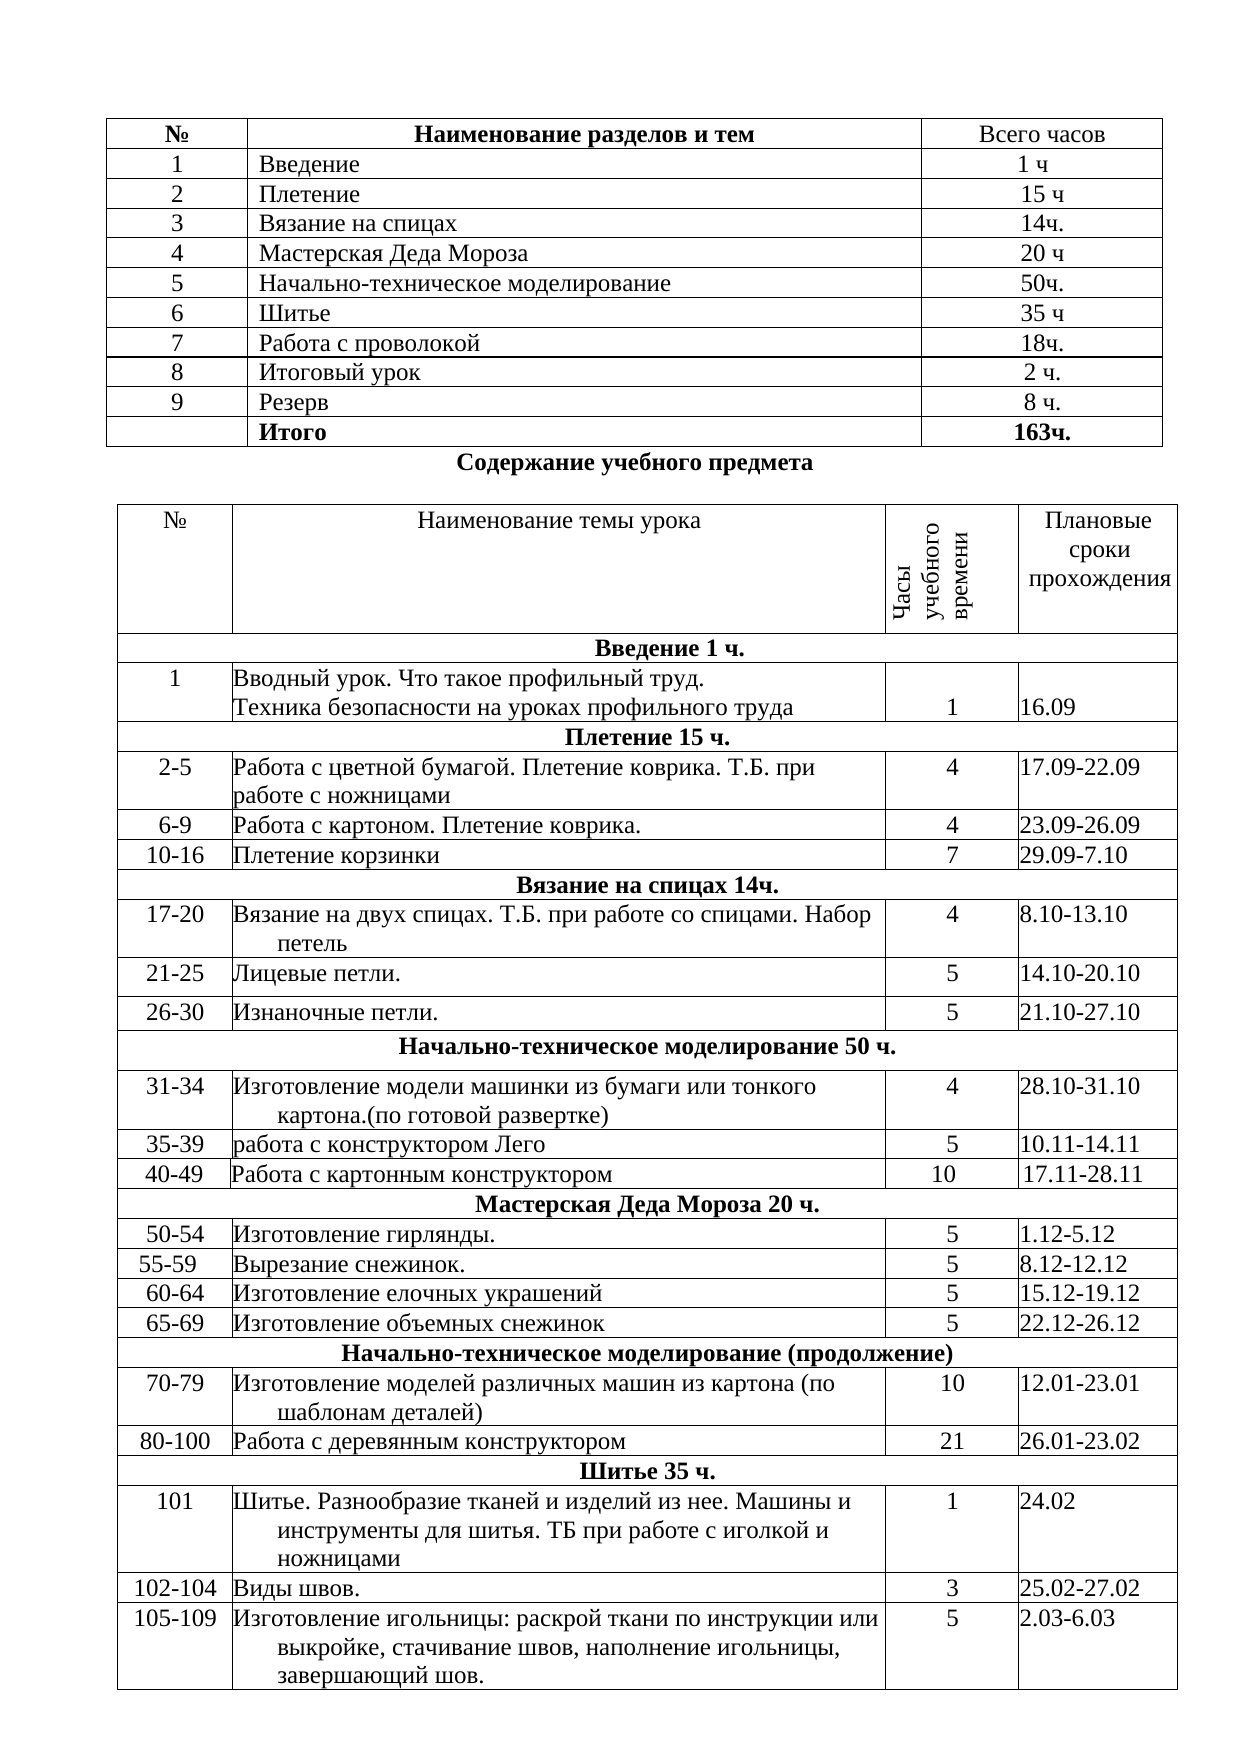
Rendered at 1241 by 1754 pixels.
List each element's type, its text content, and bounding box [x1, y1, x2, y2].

table_cell Резерв [248, 387, 921, 416]
table_cell 50ч. [922, 268, 1162, 297]
table_cell 14.10-20.10 [1019, 958, 1177, 996]
table_cell 60-64 [118, 1279, 232, 1307]
table_cell 15.12-19.12 [1019, 1279, 1177, 1307]
table_cell 2 ч. [922, 358, 1162, 386]
table_cell Изготовление объемных снежинок [233, 1308, 885, 1337]
table_cell 9 [107, 387, 247, 416]
table_cell Работа с картоном. Плетение коврика. [233, 810, 885, 839]
table_cell 16.09 [1019, 663, 1177, 721]
table_cell 5 [886, 1603, 1018, 1689]
table_cell 26.01-23.02 [1019, 1426, 1177, 1455]
table_cell 4 [886, 810, 1018, 839]
table_header № [118, 505, 232, 632]
table_cell 1 ч [922, 149, 1162, 178]
table_header № [107, 119, 247, 148]
table_cell 23.09-26.09 [1019, 810, 1177, 839]
table_cell [107, 417, 247, 446]
table_cell 5 [886, 1308, 1018, 1337]
table_cell 21.10-27.10 [1019, 997, 1177, 1030]
table_header Всего часов [922, 119, 1162, 148]
table_cell Итоговый урок [248, 358, 921, 386]
table_cell Изнаночные петли. [233, 997, 885, 1030]
table_cell 4 [886, 752, 1018, 809]
table_cell 105-109 [118, 1603, 232, 1689]
table_cell 3 [886, 1573, 1018, 1602]
table_cell 7 [107, 328, 247, 356]
table_cell 10.11-14.11 [1019, 1130, 1177, 1158]
table_cell Шитье [248, 298, 921, 327]
table_cell Виды швов. [233, 1573, 885, 1602]
table_cell 31-34 [118, 1071, 232, 1128]
table_cell Работа с деревянным конструктором [233, 1426, 885, 1455]
table_cell Шитье 35 ч. [118, 1456, 1177, 1485]
table_cell 35-39 [118, 1130, 232, 1158]
table_cell 50-54 [118, 1219, 232, 1248]
table_cell Изготовление модели машинки из бумаги или тонкого картона.(по готовой развертке) [233, 1071, 885, 1128]
table_cell Работа с цветной бумагой. Плетение коврика. Т.Б. при работе с ножницами [233, 752, 885, 809]
table_cell Работа с картонным конструктором [231, 1159, 885, 1188]
table_cell 3 [107, 209, 247, 237]
table_cell работа с конструктором Лего [233, 1130, 885, 1158]
table_cell 80-100 [118, 1426, 232, 1455]
table_cell 8.10-13.10 [1019, 900, 1177, 957]
table_cell Работа с проволокой [248, 328, 921, 356]
table_cell Начально-техническое моделирование [248, 268, 921, 297]
table_cell Изготовление гирлянды. [233, 1219, 885, 1248]
table_cell 70-79 [118, 1368, 232, 1425]
table_header Плановые сроки прохождения [1019, 505, 1177, 632]
table_cell 1 [107, 149, 247, 178]
table_cell Вырезание снежинок. [233, 1249, 885, 1277]
table_cell 5 [886, 958, 1018, 996]
table_cell 5 [886, 1219, 1018, 1248]
table_cell 8.12-12.12 [1019, 1249, 1177, 1277]
table_cell 8 ч. [922, 387, 1162, 416]
table_cell 40-49 [118, 1159, 230, 1188]
text Содержание учебного предмета [118, 447, 1152, 476]
table_cell 1 [886, 1486, 1018, 1572]
table_cell 26-30 [118, 997, 232, 1030]
table_cell 21-25 [118, 958, 232, 996]
table_cell 10 [886, 1368, 1018, 1425]
table_cell Изготовление елочных украшений [233, 1279, 885, 1307]
table_cell 2-5 [118, 752, 232, 809]
table_cell 2 [107, 179, 247, 207]
table_cell 4 [886, 1071, 1018, 1128]
table_cell Вязание на спицах 14ч. [118, 870, 1177, 898]
table_cell Вводный урок. Что такое профильный труд. Техника безопасности на уроках профильного труда [233, 663, 885, 721]
table_cell 24.02 [1019, 1486, 1177, 1572]
table_cell 1 [118, 663, 232, 721]
table_cell Введение 1 ч. [118, 634, 1177, 662]
table_cell Изготовление игольницы: раскрой ткани по инструкции или выкройке, стачивание швов, наполнение игольницы, завершающий шов. [233, 1603, 885, 1689]
table_cell Изготовление моделей различных машин из картона (по шаблонам деталей) [233, 1368, 885, 1425]
table_cell 17.11-28.11 [1019, 1159, 1177, 1188]
table_cell Плетение [248, 179, 921, 207]
table_cell 163ч. [922, 417, 1162, 446]
table_cell 7 [886, 840, 1018, 869]
table_cell 4 [886, 900, 1018, 957]
table_cell 5 [886, 997, 1018, 1030]
table_cell 14ч. [922, 209, 1162, 237]
table_header Часы учебного времени [886, 505, 1018, 632]
table_cell 29.09-7.10 [1019, 840, 1177, 869]
table_cell 22.12-26.12 [1019, 1308, 1177, 1337]
table_cell 10 [886, 1159, 1018, 1188]
table_cell Шитье. Разнообразие тканей и изделий из нее. Машины и инструменты для шитья. ТБ при работе с иголкой и ножницами [233, 1486, 885, 1572]
table_cell Плетение 15 ч. [118, 722, 1177, 751]
table_cell 6-9 [118, 810, 232, 839]
table_cell 28.10-31.10 [1019, 1071, 1177, 1128]
table_cell Мастерская Деда Мороза 20 ч. [118, 1189, 1177, 1218]
table_cell 5 [886, 1249, 1018, 1277]
table_cell Лицевые петли. [233, 958, 885, 996]
table_cell Вязание на двух спицах. Т.Б. при работе со спицами. Набор петель [233, 900, 885, 957]
table_cell 5 [886, 1279, 1018, 1307]
table_cell 35 ч [922, 298, 1162, 327]
table_cell 17-20 [118, 900, 232, 957]
table_cell 101 [118, 1486, 232, 1572]
table_cell 2.03-6.03 [1019, 1603, 1177, 1689]
table_cell Вязание на спицах [248, 209, 921, 237]
table_cell 1.12-5.12 [1019, 1219, 1177, 1248]
table_cell 18ч. [922, 328, 1162, 356]
table_cell 1 [886, 663, 1018, 721]
table_cell 5 [107, 268, 247, 297]
table_cell 6 [107, 298, 247, 327]
table_cell 55-59 [118, 1249, 232, 1277]
table_cell 102-104 [118, 1573, 232, 1602]
table_cell Введение [248, 149, 921, 178]
table_cell 8 [107, 358, 247, 386]
table_header Наименование разделов и тем [248, 119, 921, 148]
table_cell 21 [886, 1426, 1018, 1455]
table_cell Итого [248, 417, 921, 446]
table_cell 25.02-27.02 [1019, 1573, 1177, 1602]
table_cell 12.01-23.01 [1019, 1368, 1177, 1425]
table_cell 65-69 [118, 1308, 232, 1337]
table_cell Начально-техническое моделирование (продолжение) [118, 1338, 1177, 1367]
table_cell 15 ч [922, 179, 1162, 207]
table_cell Начально-техническое моделирование 50 ч. [118, 1031, 1177, 1070]
table_cell 10-16 [118, 840, 232, 869]
table_header Наименование темы урока [233, 505, 885, 632]
table_cell 17.09-22.09 [1019, 752, 1177, 809]
table_cell 4 [107, 238, 247, 267]
table_cell 5 [886, 1130, 1018, 1158]
table_cell Мастерская Деда Мороза [248, 238, 921, 267]
table_cell 20 ч [922, 238, 1162, 267]
